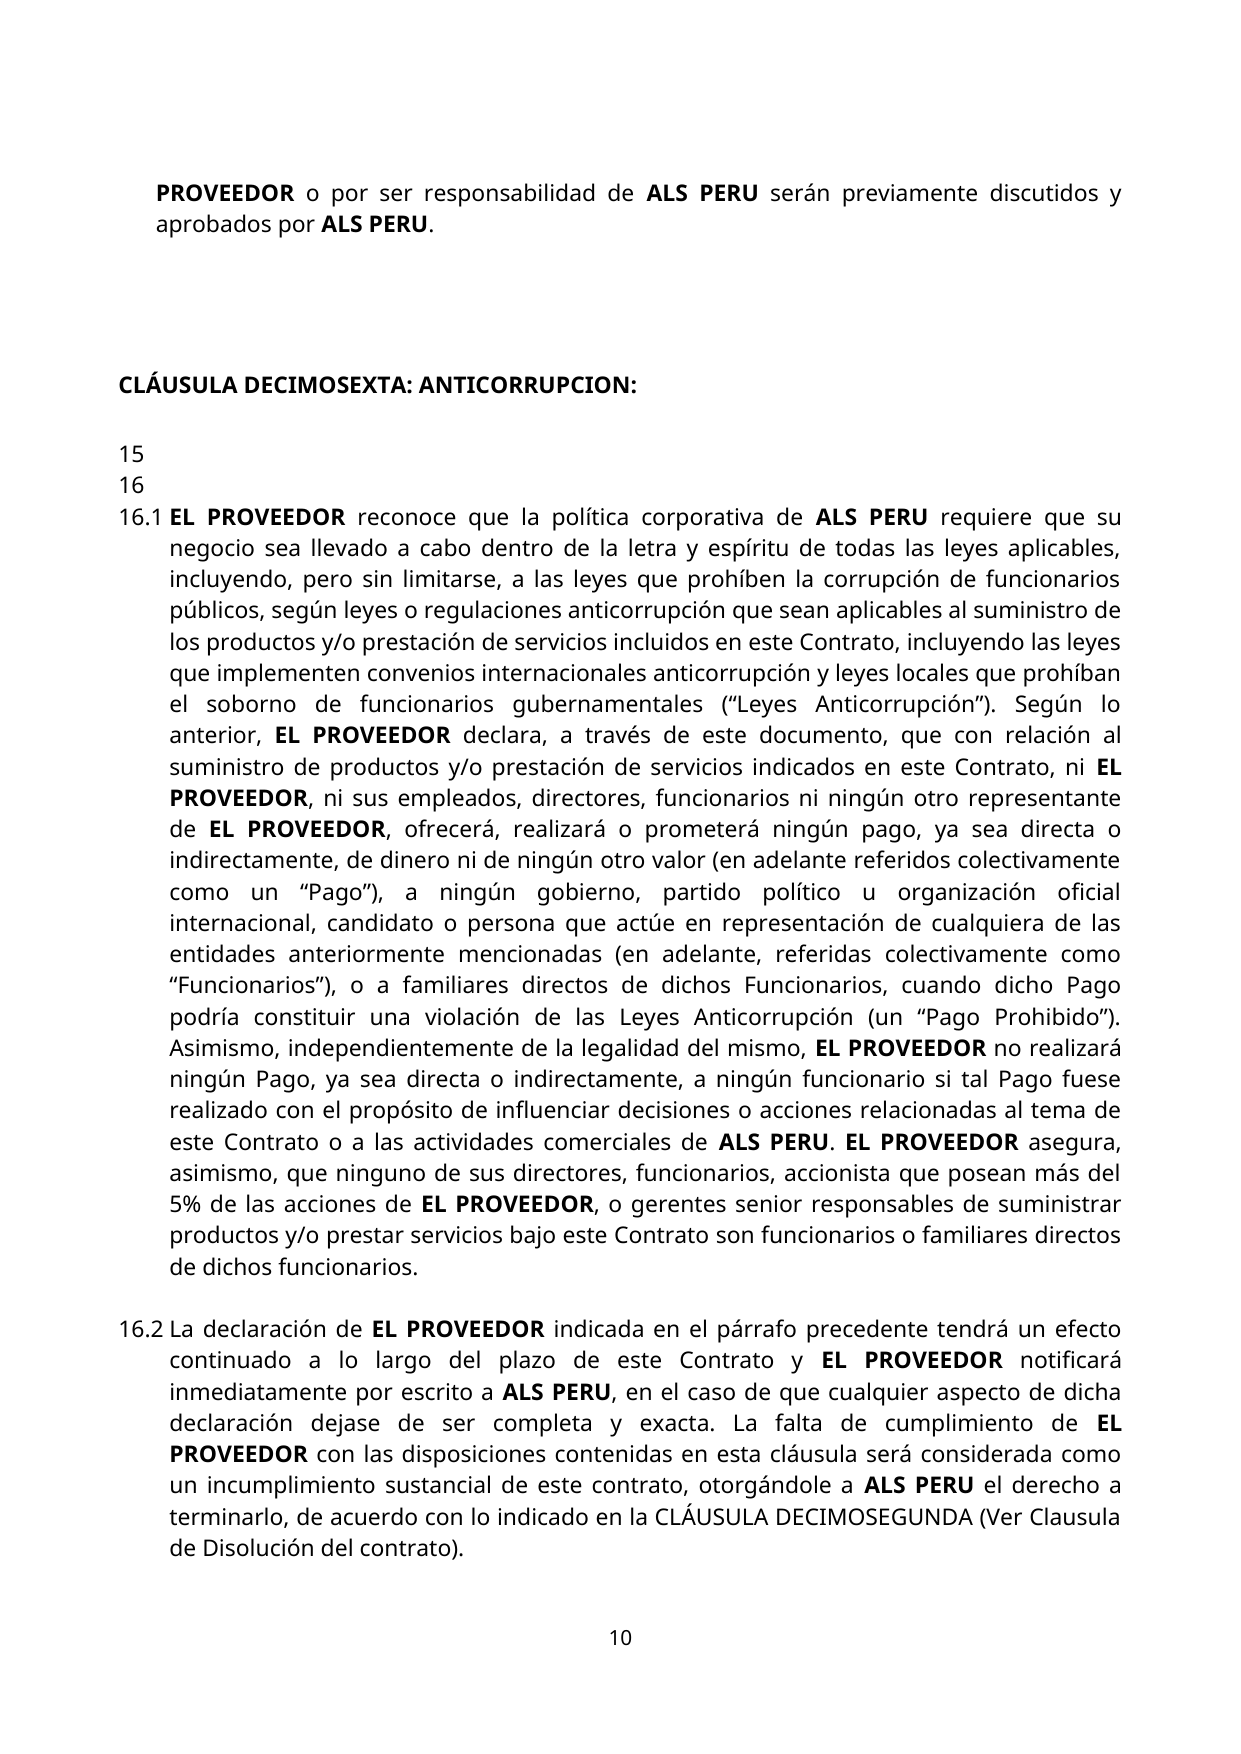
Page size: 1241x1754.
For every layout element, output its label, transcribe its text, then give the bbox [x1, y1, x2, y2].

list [156, 177, 1122, 240]
list La declaración de EL PROVEEDOR indicada en el párrafo precedente tendrá un efecto continuado a lo largo del plazo de este Contrato y EL PROVEEDOR notificará inmediatamente por escrito a ALS PERU, en el caso de que cualquier aspecto de dicha declaración dejase de ser completa y exacta. La falta de cumplimiento de EL PROVEEDOR con las disposiciones contenidas en esta cláusula será considerada como un incumplimiento sustancial de este contrato, otorgándole a ALS PERU el derecho a terminarlo, de acuerdo con lo indicado en la CLÁUSULA DECIMOSEGUNDA (Ver Clausula de Disolución del contrato). [118, 1313, 1122, 1563]
text CLÁUSULA DECIMOSEXTA: ANTICORRUPCION: [118, 369, 1122, 401]
list EL PROVEEDOR reconoce que la política corporativa de ALS PERU requiere que su negocio sea llevado a cabo dentro de la letra y espíritu de todas las leyes aplicables, incluyendo, pero sin limitarse, a las leyes que prohíben la corrupción de funcionarios públicos, según leyes o regulaciones anticorrupción que sean aplicables al suministro de los productos y/o prestación de servicios incluidos en este Contrato, incluyendo las leyes que implementen convenios internacionales anticorrupción y leyes locales que prohíban el soborno de funcionarios gubernamentales (“Leyes Anticorrupción”). Según lo anterior, EL PROVEEDOR declara, a través de este documento, que con relación al suministro de productos y/o prestación de servicios indicados en este Contrato, ni EL PROVEEDOR, ni sus empleados, directores, funcionarios ni ningún otro representante de EL PROVEEDOR, ofrecerá, realizará o prometerá ningún pago, ya sea directa o indirectamente, de dinero ni de ningún otro valor (en adelante referidos colectivamente como un “Pago”), a ningún gobierno, partido político u organización oficial internacional, candidato o persona que actúe en representación de cualquiera de las entidades anteriormente mencionadas (en adelante, referidas colectivamente como “Funcionarios”), o a familiares directos de dichos Funcionarios, cuando dicho Pago podría constituir una violación de las Leyes Anticorrupción (un “Pago Prohibido”). Asimismo, independientemente de la legalidad del mismo, EL PROVEEDOR no realizará ningún Pago, ya sea directa o indirectamente, a ningún funcionario si tal Pago fuese realizado con el propósito de influenciar decisiones o acciones relacionadas al tema de este Contrato o a las actividades comerciales de ALS PERU. EL PROVEEDOR asegura, asimismo, que ninguno de sus directores, funcionarios, accionista que posean más del 5% de las acciones de EL PROVEEDOR, o gerentes senior responsables de suministrar productos y/o prestar servicios bajo este Contrato son funcionarios o familiares directos de dichos funcionarios. [118, 500, 1122, 1282]
